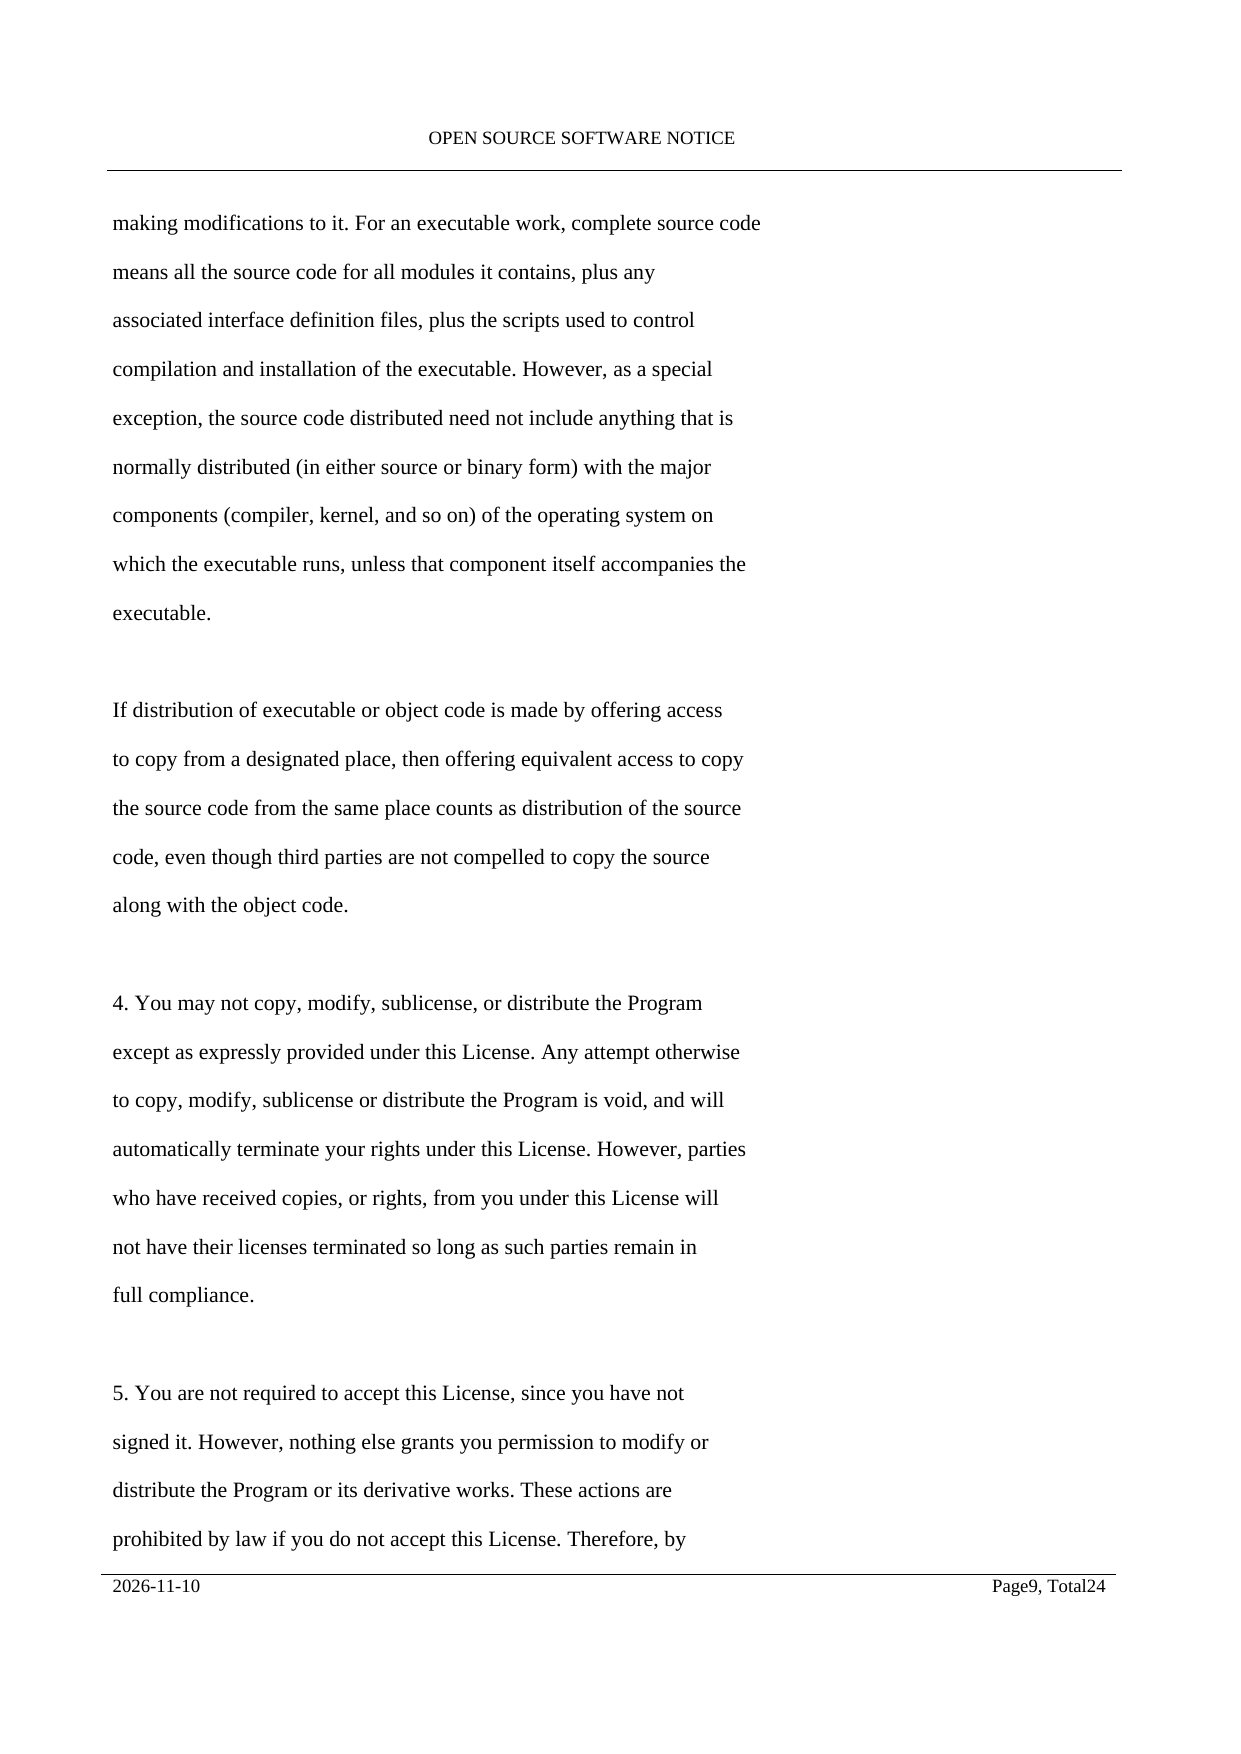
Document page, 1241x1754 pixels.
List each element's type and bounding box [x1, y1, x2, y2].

text [112, 206, 1128, 1555]
